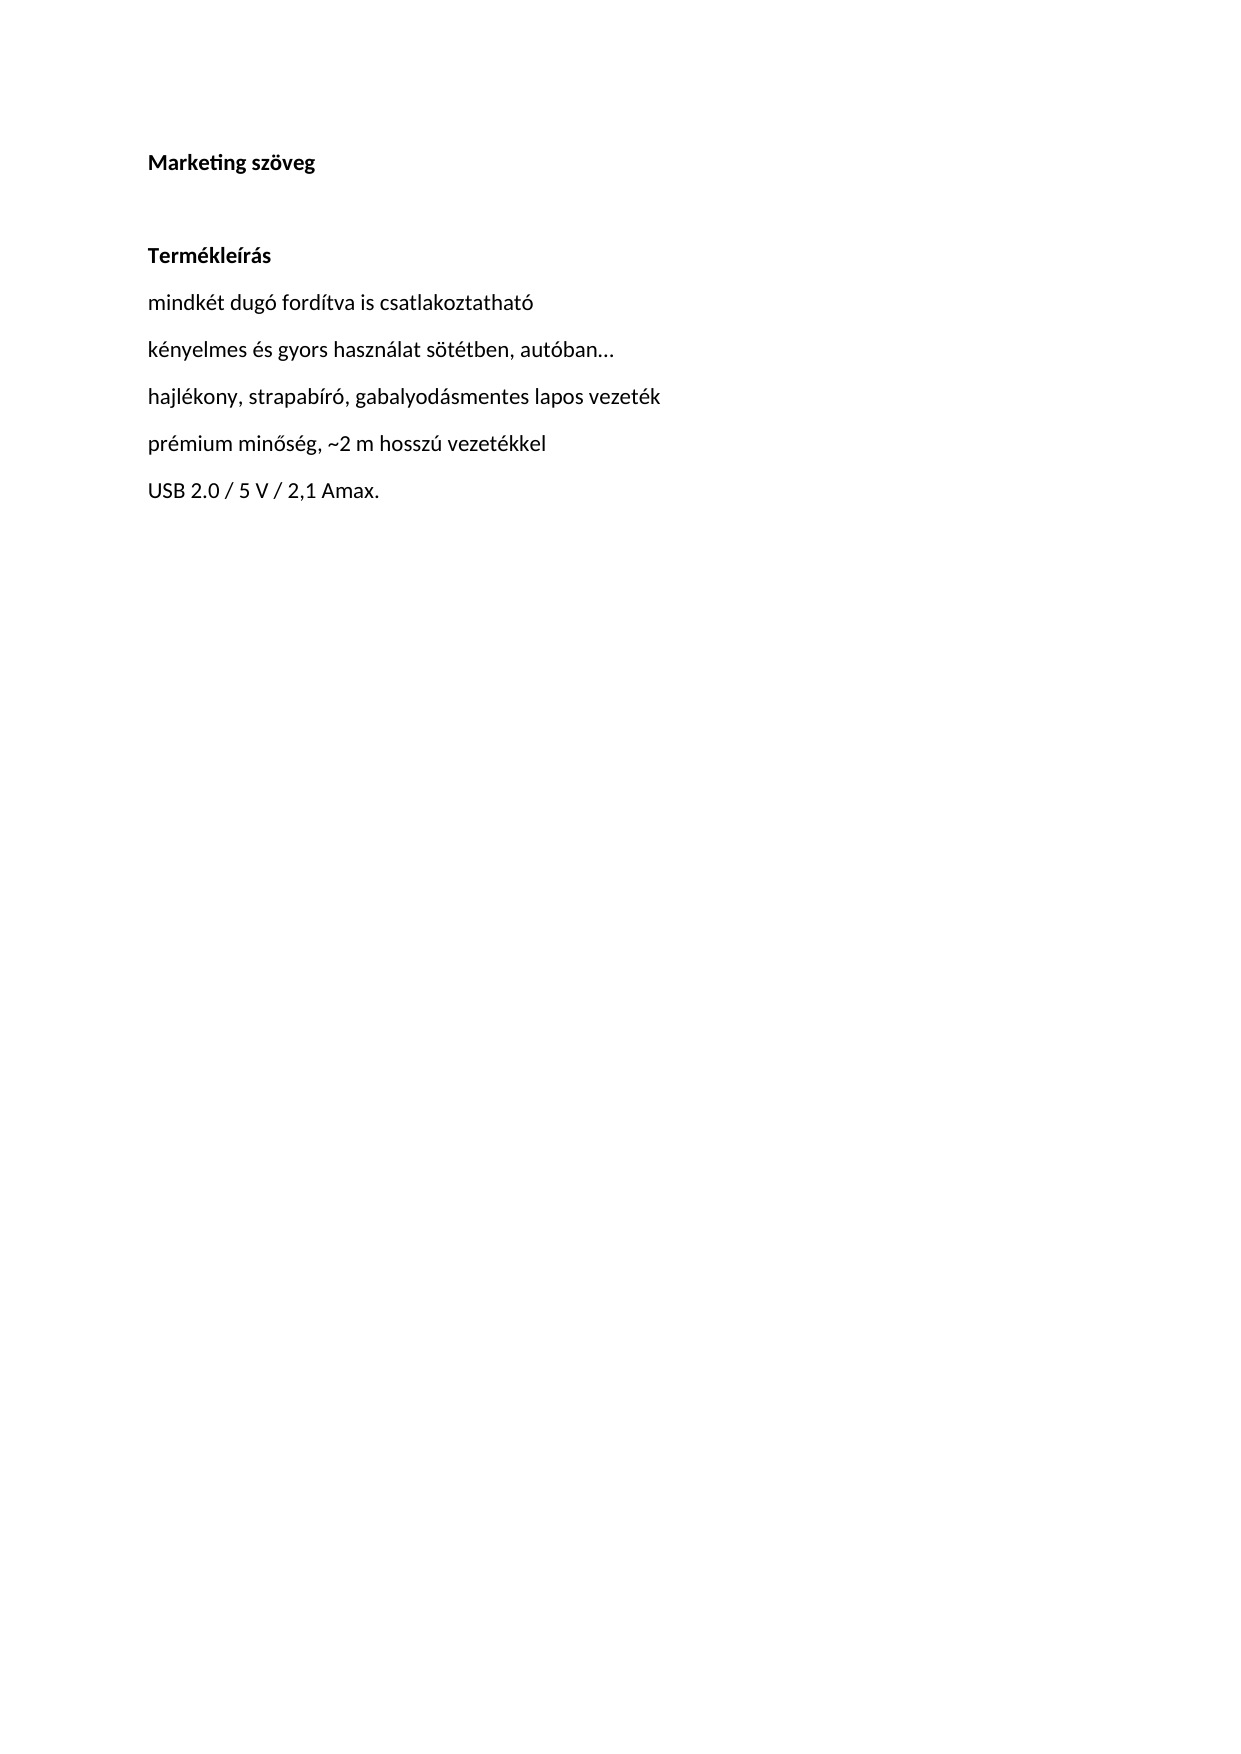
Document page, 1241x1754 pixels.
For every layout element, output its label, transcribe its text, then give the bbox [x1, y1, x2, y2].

text prémium minőség, ~2 m hosszú vezetékkel [148, 429, 1093, 457]
text hajlékony, strapabíró, gabalyodásmentes lapos vezeték [148, 382, 1093, 410]
text Marketing szöveg [148, 148, 1093, 176]
text Termékleírás [148, 241, 1093, 269]
text mindkét dugó fordítva is csatlakoztatható [148, 288, 1093, 316]
text USB 2.0 / 5 V / 2,1 Amax. [148, 476, 1093, 504]
text kényelmes és gyors használat sötétben, autóban… [148, 335, 1093, 363]
